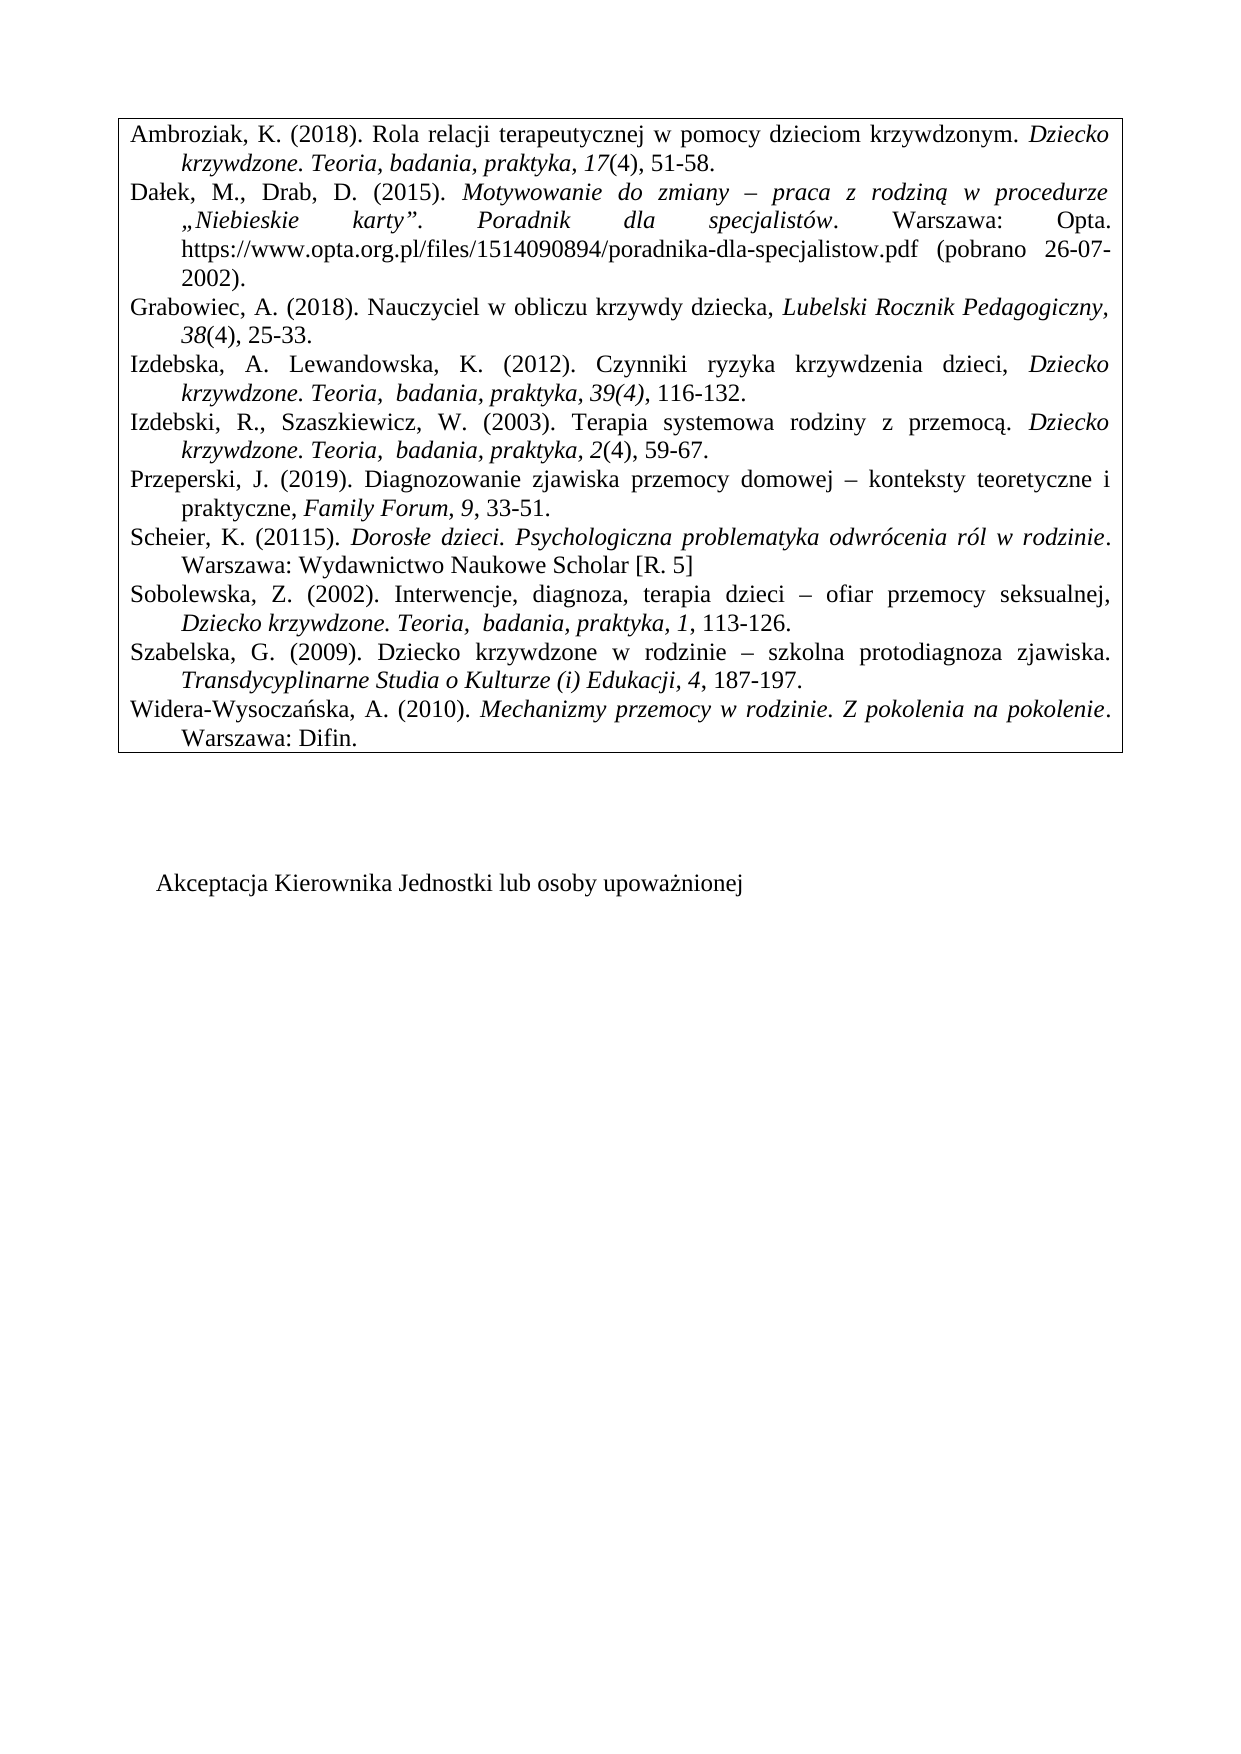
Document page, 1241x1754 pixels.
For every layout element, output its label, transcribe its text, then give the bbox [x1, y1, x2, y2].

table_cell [119, 119, 1122, 752]
text Akceptacja Kierownika Jednostki lub osoby upoważnionej [156, 868, 1122, 896]
